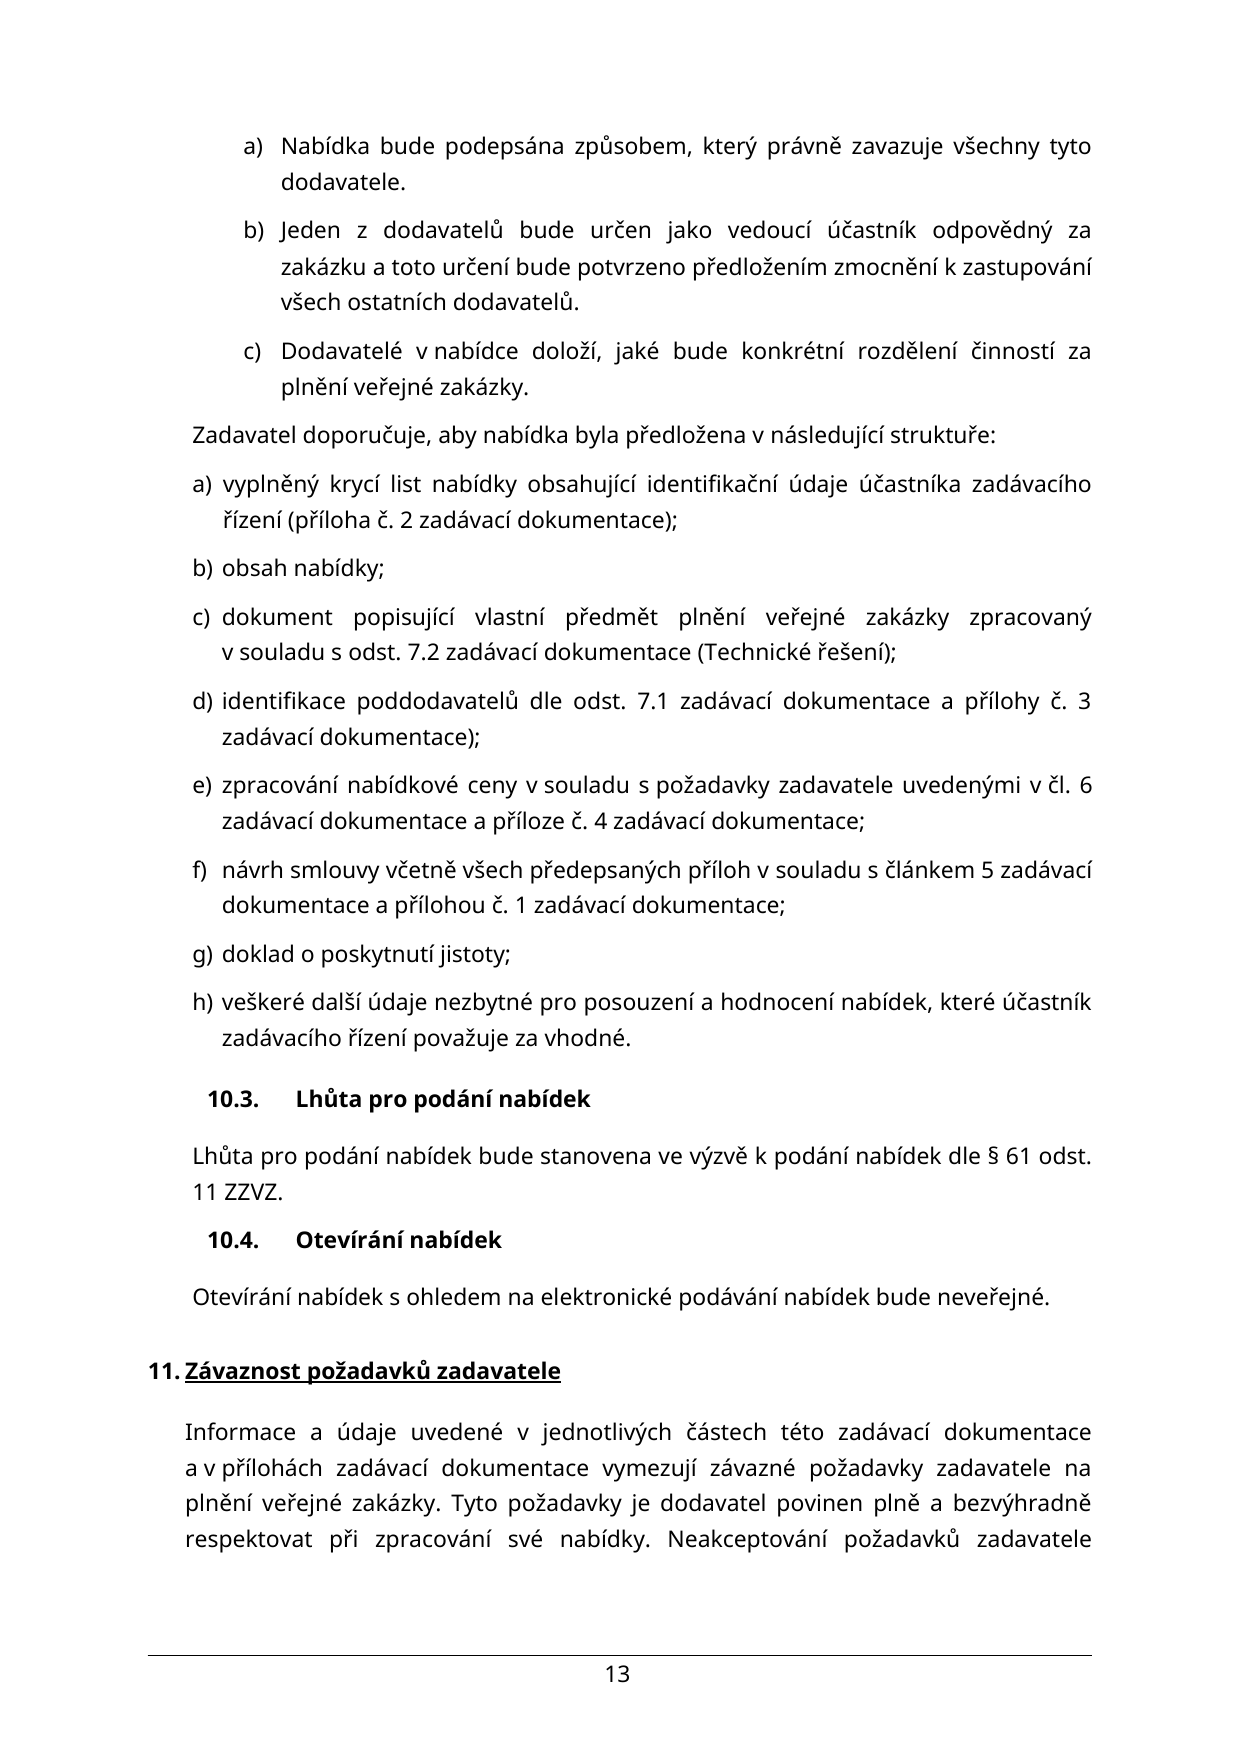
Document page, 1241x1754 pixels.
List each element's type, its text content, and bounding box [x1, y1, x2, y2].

list veškeré další údaje nezbytné pro posouzení a hodnocení nabídek, které účastník zadávacího řízení považuje za vhodné. [192, 986, 1092, 1053]
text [185, 1416, 1092, 1554]
subtitle Nabídka bude podepsána způsobem, který právně zavazuje všechny tyto dodavatele. [243, 130, 1092, 197]
text Lhůta pro podání nabídek bude stanovena ve výzvě k podání nabídek dle § 61 odst. 11 ZZVZ. [192, 1140, 1092, 1207]
list návrh smlouvy včetně všech předepsaných příloh v souladu s článkem 5 zadávací dokumentace a přílohou č. 1 zadávací dokumentace; [192, 853, 1092, 921]
list vyplněný krycí list nabídky obsahující identifikační údaje účastníka zadávacího řízení (příloha č. 2 zadávací dokumentace); [192, 468, 1092, 535]
subtitle Jeden z dodavatelů bude určen jako vedoucí účastník odpovědný za zakázku a toto určení bude potvrzeno předložením zmocnění k zastupování všech ostatních dodavatelů. [243, 214, 1092, 318]
subtitle Lhůta pro podání nabídek [207, 1083, 1092, 1114]
subtitle Závaznost požadavků zadavatele [148, 1354, 1092, 1386]
list doklad o poskytnutí jistoty; [192, 938, 1092, 969]
subtitle Otevírání nabídek [207, 1224, 1092, 1256]
list zpracování nabídkové ceny v souladu s požadavky zadavatele uvedenými v čl. 6 zadávací dokumentace a příloze č. 4 zadávací dokumentace; [192, 769, 1092, 836]
text Otevírání nabídek s ohledem na elektronické podávání nabídek bude neveřejné. [192, 1281, 1092, 1312]
list identifikace poddodavatelů dle odst. 7.1 zadávací dokumentace a přílohy č. 3 zadávací dokumentace); [192, 685, 1092, 752]
text Zadavatel doporučuje, aby nabídka byla předložena v následující struktuře: [192, 419, 1092, 450]
list dokument popisující vlastní předmět plnění veřejné zakázky zpracovaný v souladu s odst. 7.2 zadávací dokumentace (Technické řešení); [192, 600, 1092, 668]
list obsah nabídky; [192, 552, 1092, 583]
subtitle Dodavatelé v nabídce doloží, jaké bude konkrétní rozdělení činností za plnění veřejné zakázky. [243, 335, 1092, 402]
